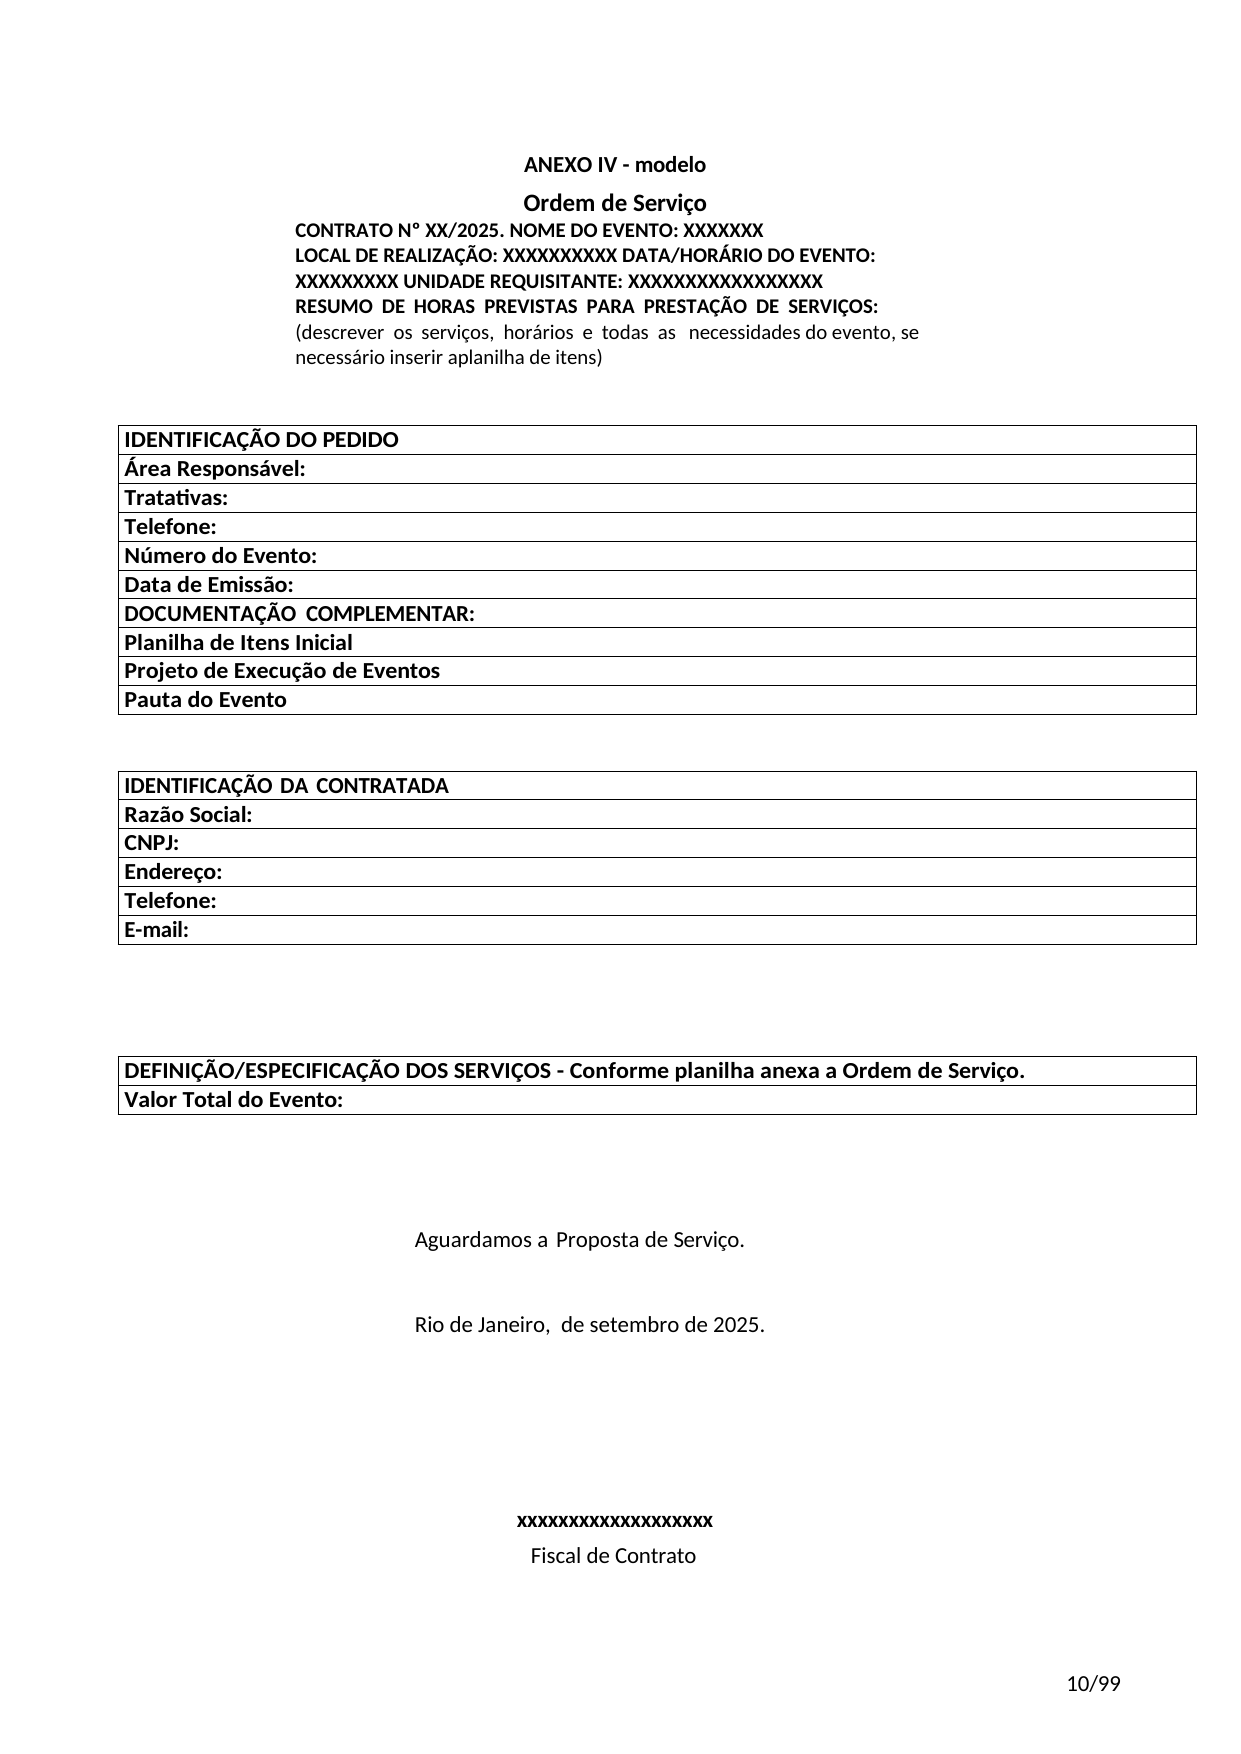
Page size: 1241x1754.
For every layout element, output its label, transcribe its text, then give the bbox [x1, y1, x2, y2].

table_cell Número do Evento: [119, 542, 1196, 569]
text Fiscal de Contrato [177, 1541, 1050, 1569]
table_cell Telefone: [119, 513, 1196, 541]
table_cell Tratativas: [119, 484, 1196, 512]
text LOCAL DE REALIZAÇÃO: XXXXXXXXXX DATA/HORÁRIO DO EVENTO: XXXXXXXXX UNIDADE REQUISITANTE: XXXXXXXXXXXXXXXXX [295, 243, 947, 293]
table_cell Valor Total do Evento: [119, 1086, 1196, 1113]
table_header DEFINIÇÃO/ESPECIFICAÇÃO DOS SERVIÇOS - Conforme planilha anexa a Ordem de Serviço. [119, 1057, 1196, 1084]
table_cell CNPJ: [119, 829, 1196, 857]
text RESUMO DE HORAS PREVISTAS PARA PRESTAÇÃO DE SERVIÇOS: (descrever os serviços, horários e todas as necessidades do evento, se necessário inserir aplanilha de itens) [295, 293, 947, 370]
table_header IDENTIFICAÇÃO DO PEDIDO [119, 426, 1196, 454]
table_cell Projeto de Execução de Eventos [119, 657, 1196, 685]
table_cell Endereço: [119, 858, 1196, 886]
table_cell Data de Emissão: [119, 571, 1196, 598]
subtitle Ordem de Serviço [177, 187, 1053, 217]
table_cell Razão Social: [119, 800, 1196, 828]
text Rio de Janeiro, de setembro de 2025. [414, 1310, 1063, 1338]
table_cell Área Responsável: [119, 455, 1196, 483]
table_header IDENTIFICAÇÃO DA CONTRATADA [119, 772, 1196, 799]
text Aguardamos a Proposta de Serviço. [414, 1226, 1063, 1254]
text CONTRATO Nº XX/2025. NOME DO EVENTO: XXXXXXX [295, 217, 947, 243]
table_cell Planilha de Itens Inicial [119, 628, 1196, 656]
subtitle xxxxxxxxxxxxxxxxxxx [177, 1505, 1053, 1533]
table_cell Telefone: [119, 887, 1196, 915]
table_cell E-mail: [119, 916, 1196, 944]
text ANEXO IV - modelo [177, 151, 1053, 179]
table_cell DOCUMENTAÇÃO COMPLEMENTAR: [119, 599, 1196, 627]
table_cell Pauta do Evento [119, 686, 1196, 714]
